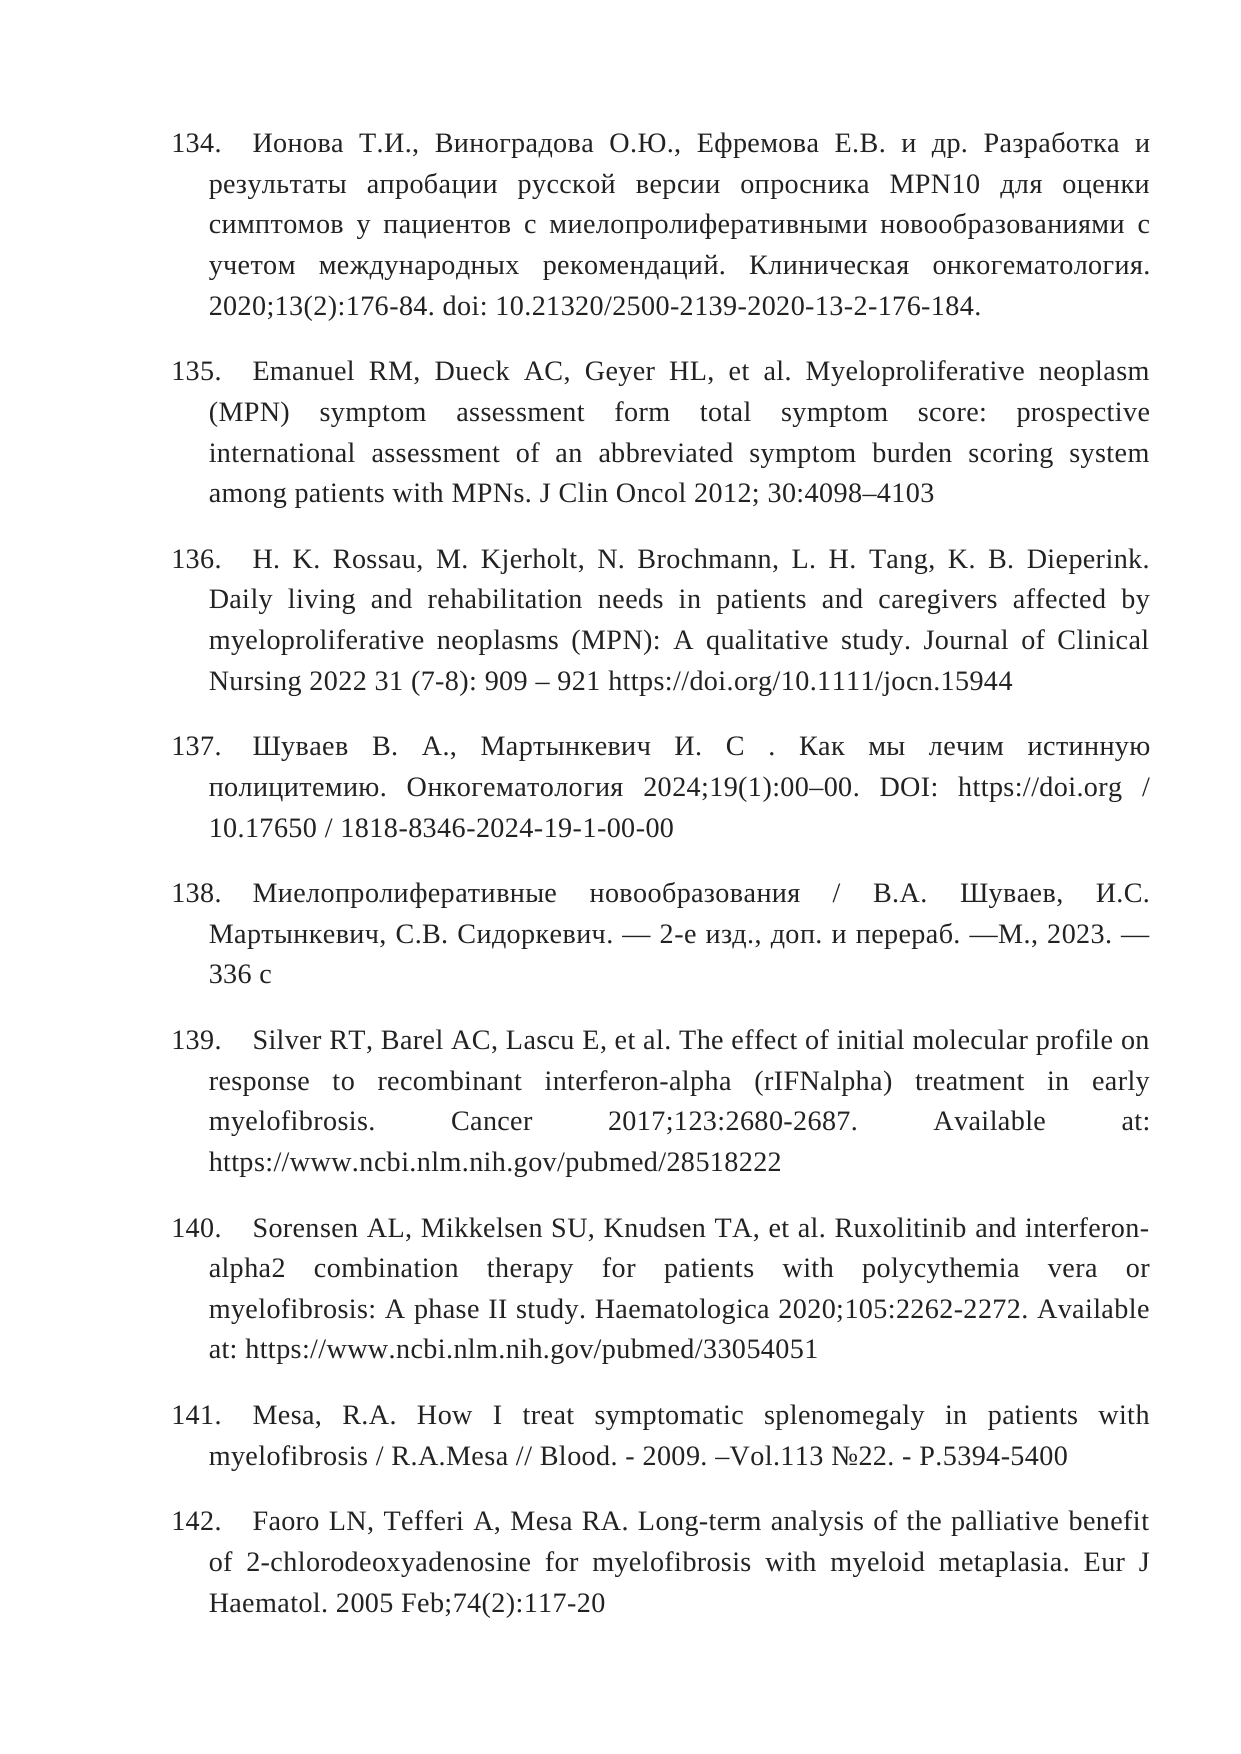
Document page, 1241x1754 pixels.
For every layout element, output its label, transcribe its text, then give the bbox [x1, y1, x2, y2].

list Ионова Т.И., Виноградова О.Ю., Ефремова Е.В. и др. Разработка и результаты апробации русской версии опросника MPN10 для оценки симптомов у пациентов с миелопролиферативными новообразованиями с учетом международных рекомендаций. Клиническая онкогематология. 2020;13(2):176-84. doi: 10.21320/2500-2139-2020-13-2-176-184. [171, 118, 1152, 321]
list Шуваев В. А., Мартынкевич И. С . Как мы лечим истинную полицитемию. Онкогематология 2024;19(1):00–00. DOI: https://doi.org / 10.17650 / 1818-8346-2024-19-1-00-00 [171, 721, 1152, 843]
list Emanuel RM, Dueck AC, Geyer HL, et al. Myeloproliferative neoplasm (MPN) symptom assessment form total symptom score: prospective international assessment of an abbreviated symptom burden scoring system among patients with MPNs. J Clin Oncol 2012; 30:4098–4103 [171, 346, 1152, 509]
list Faoro LN, Tefferi A, Mesa RA. Long-term analysis of the palliative benefit of 2-chlorodeoxyadenosine for myelofibrosis with myeloid metaplasia. Eur J Haematol. 2005 Feb;74(2):117-20 [171, 1496, 1152, 1618]
list Mesa, R.A. How I treat symptomatic splenomegaly in patients with myelofibrosis / R.A.Mesa // Blood. - 2009. –Vol.113 №22. - P.5394-5400 [171, 1390, 1152, 1471]
list Sorensen AL, Mikkelsen SU, Knudsen TA, et al. Ruxolitinib and interferon-alpha2 combination therapy for patients with polycythemia vera or myelofibrosis: A phase II study. Haematologica 2020;105:2262-2272. Available at: https://www.ncbi.nlm.nih.gov/pubmed/33054051 [171, 1202, 1152, 1365]
list H. K. Rossau, M. Kjerholt, N. Brochmann, L. H. Tang, K. B. Dieperink. Daily living and rehabilitation needs in patients and caregivers affected by myeloproliferative neoplasms (MPN): A qualitative study. Journal of Clinical Nursing 2022 31 (7-8): 909 – 921 https://doi.org/10.1111/jocn.15944 [171, 534, 1152, 696]
list Silver RT, Barel AC, Lascu E, et al. The effect of initial molecular profile on response to recombinant interferon-alpha (rIFNalpha) treatment in early myelofibrosis. Cancer 2017;123:2680-2687. Available at: https://www.ncbi.nlm.nih.gov/pubmed/28518222 [171, 1015, 1152, 1177]
list Миелопролиферативные новообразования / В.А. Шуваев, И.С. Мартынкевич, С.В. Сидоркевич. — 2-е изд., доп. и перераб. —М., 2023. — 336 с [171, 868, 1152, 990]
